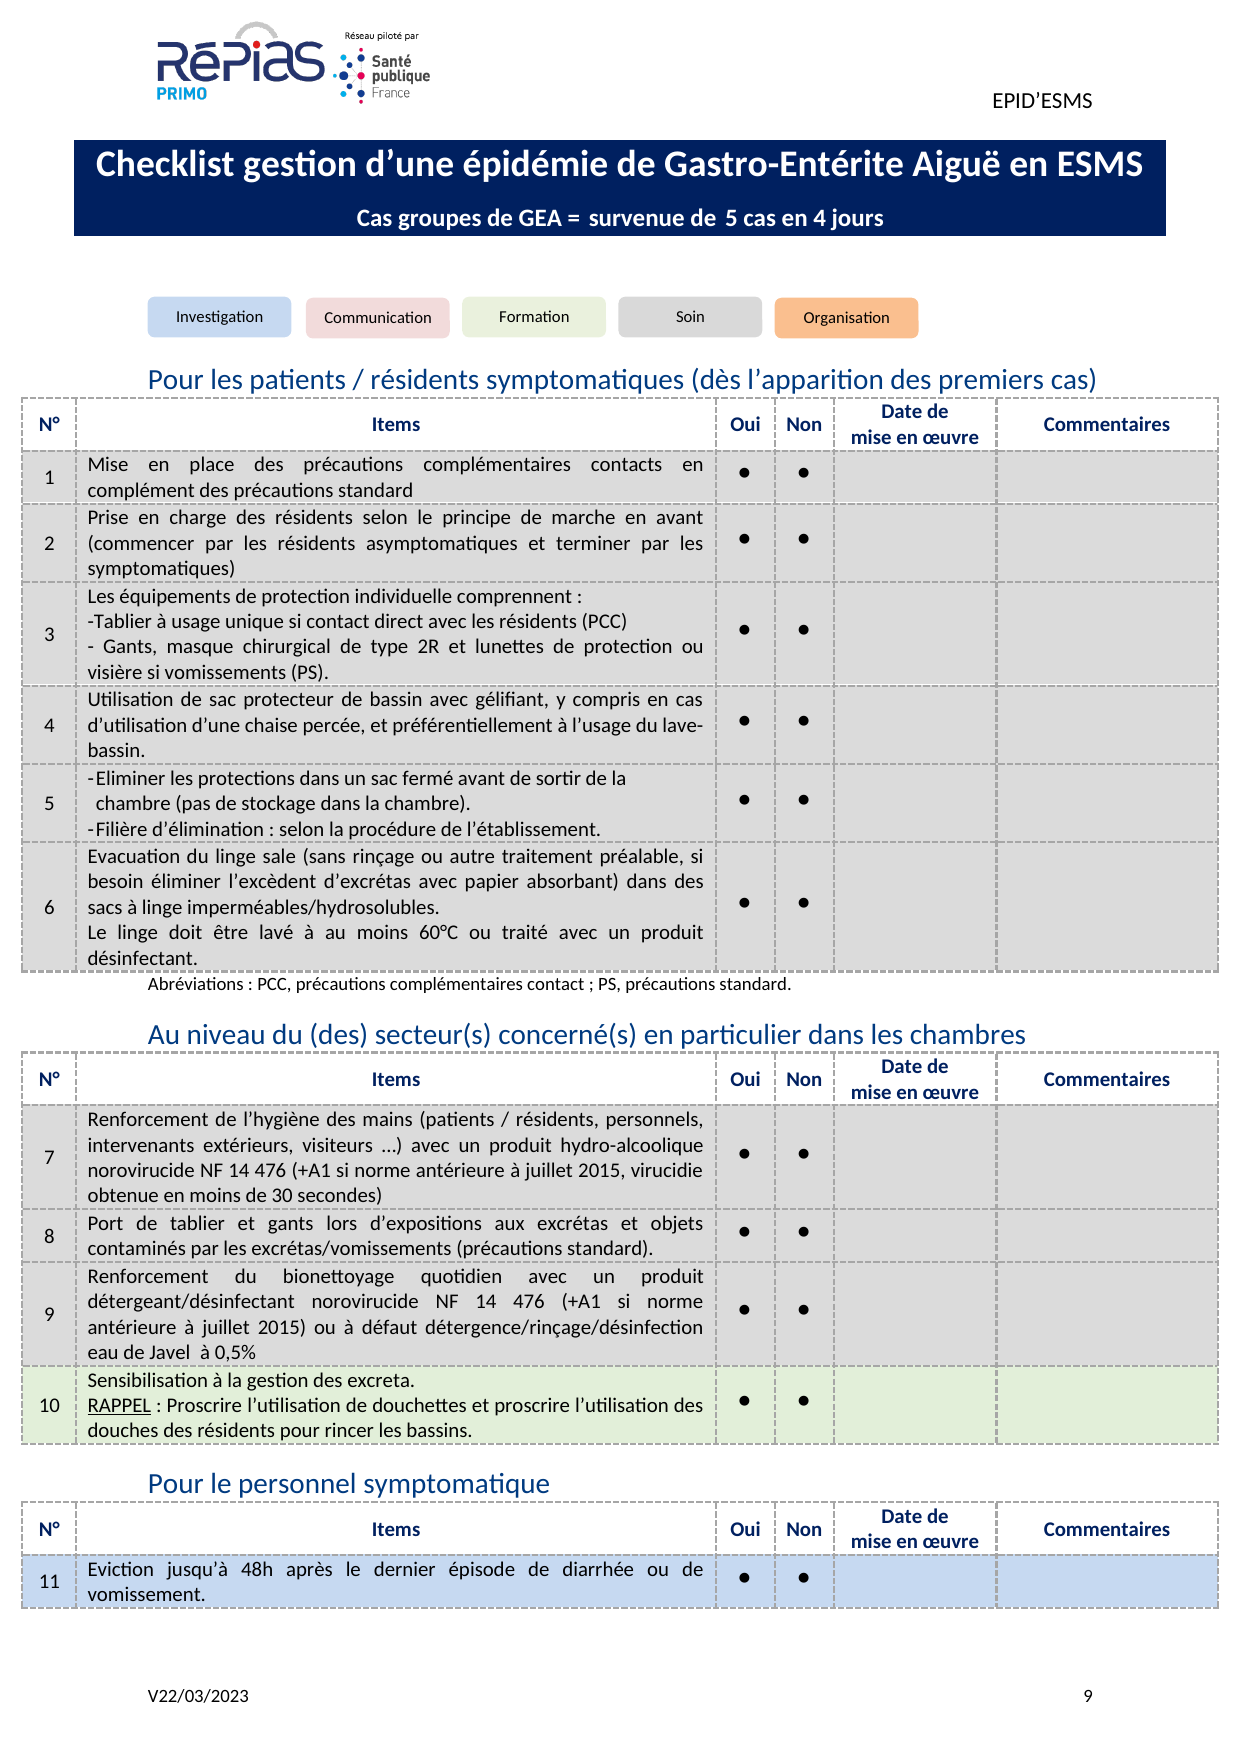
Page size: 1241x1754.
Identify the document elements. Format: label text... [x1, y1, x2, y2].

table_header Non [775, 397, 834, 449]
table_cell [834, 1104, 996, 1208]
subtitle Pour le personnel symptomatique [148, 1465, 1093, 1501]
table_cell [834, 763, 996, 841]
table_cell [716, 503, 775, 581]
table_cell 11 [22, 1554, 76, 1607]
table_cell Port de tablier et gants lors d’expositions aux excrétas et objets contaminés par les excrétas/vomissements (précautions standard). [76, 1208, 716, 1261]
table_cell [834, 841, 996, 970]
table_cell [834, 581, 996, 684]
table_cell Sensibilisation à la gestion des excreta. RAPPEL : Proscrire l’utilisation de douchettes et proscrire l’utilisation des douches des résidents pour rincer les bassins. [76, 1365, 716, 1443]
table_cell [716, 1104, 775, 1208]
table_cell [996, 1208, 1218, 1261]
table_header Non [775, 1501, 834, 1554]
table_cell [834, 503, 996, 581]
table_cell [716, 450, 775, 502]
table_cell 6 [22, 841, 76, 970]
table_cell [775, 841, 834, 970]
table_cell [996, 1365, 1218, 1443]
table_cell [716, 841, 775, 970]
table_cell [996, 1104, 1218, 1208]
table_cell [775, 685, 834, 763]
table_cell [834, 1554, 996, 1607]
table_cell 9 [22, 1261, 76, 1365]
table_cell [716, 1554, 775, 1607]
table_cell [716, 581, 775, 684]
table_header Oui [716, 1501, 775, 1554]
table_header Oui [716, 397, 775, 449]
table_cell 8 [22, 1208, 76, 1261]
table_header N° [22, 1051, 76, 1104]
table_cell [996, 841, 1218, 970]
table_cell Prise en charge des résidents selon le principe de marche en avant (commencer par les résidents asymptomatiques et terminer par les symptomatiques) [76, 503, 716, 581]
table_header Date de mise en œuvre [834, 1501, 996, 1554]
table_header Items [76, 1501, 716, 1554]
table_cell [775, 763, 834, 841]
table_cell [775, 581, 834, 684]
table_header N° [22, 397, 76, 449]
table_header Non [775, 1051, 834, 1104]
table_header N° [22, 1501, 76, 1554]
table_cell Les équipements de protection individuelle comprennent : -Tablier à usage unique si contact direct avec les résidents (PCC) - Gants, masque chirurgical de type 2R et lunettes de protection ou visière si vomissements (PS). [76, 581, 716, 684]
table_cell [716, 1261, 775, 1365]
table_cell [716, 763, 775, 841]
table_cell 7 [22, 1104, 76, 1208]
table_cell [775, 503, 834, 581]
table_cell [775, 1554, 834, 1607]
subtitle Pour les patients / résidents symptomatiques (dès l’apparition des premiers cas) [148, 361, 1107, 397]
table_cell 10 [22, 1365, 76, 1443]
table_cell [775, 450, 834, 502]
table_header Items [76, 1051, 716, 1104]
table_cell [834, 685, 996, 763]
table_cell Eliminer les protections dans un sac fermé avant de sortir de la chambre (pas de stockage dans la chambre). Filière d’élimination : selon la procédure de l’établissement. [76, 763, 716, 841]
subtitle Au niveau du (des) secteur(s) concerné(s) en particulier dans les chambres [148, 1016, 1093, 1051]
table_cell [834, 1261, 996, 1365]
table_header Date de mise en œuvre [834, 1051, 996, 1104]
table_header Oui [716, 1051, 775, 1104]
table_cell [775, 1104, 834, 1208]
table_cell [775, 1261, 834, 1365]
table_header Date de mise en œuvre [834, 397, 996, 449]
table_header Items [76, 397, 716, 449]
table_cell 3 [22, 581, 76, 684]
text Abréviations : PCC, précautions complémentaires contact ; PS, précautions standard. [148, 972, 1093, 995]
table_cell Renforcement de l’hygiène des mains (patients / résidents, personnels, intervenants extérieurs, visiteurs …) avec un produit hydro-alcoolique norovirucide NF 14 476 (+A1 si norme antérieure à juillet 2015, virucidie obtenue en moins de 30 secondes) [76, 1104, 716, 1208]
table_cell [996, 581, 1218, 684]
table_cell Evacuation du linge sale (sans rinçage ou autre traitement préalable, si besoin éliminer l’excèdent d’excrétas avec papier absorbant) dans des sacs à linge imperméables/hydrosolubles. Le linge doit être lavé à au moins 60°C ou traité avec un produit désinfectant. [76, 841, 716, 970]
table_cell [834, 1208, 996, 1261]
table_cell [834, 1365, 996, 1443]
table_cell [996, 1554, 1218, 1607]
table_cell [996, 685, 1218, 763]
table_cell [996, 763, 1218, 841]
table_header Commentaires [996, 397, 1218, 449]
table_cell [996, 450, 1218, 502]
table_cell [716, 685, 775, 763]
table_cell Utilisation de sac protecteur de bassin avec gélifiant, y compris en cas d’utilisation d’une chaise percée, et préférentiellement à l’usage du lave-bassin. [76, 685, 716, 763]
table_cell [716, 1365, 775, 1443]
table_cell 1 [22, 450, 76, 502]
table_cell [716, 1208, 775, 1261]
table_cell Mise en place des précautions complémentaires contacts en complément des précautions standard [76, 450, 716, 502]
table_cell Renforcement du bionettoyage quotidien avec un produit détergeant/désinfectant norovirucide NF 14 476 (+A1 si norme antérieure à juillet 2015) ou à défaut détergence/rinçage/désinfection eau de Javel à 0,5% [76, 1261, 716, 1365]
table_cell [834, 450, 996, 502]
subtitle Checklist gestion d’une épidémie de Gastro-Entérite Aiguë en ESMS Cas groupes de GEA = survenue de 5 cas en 4 jours [74, 140, 1166, 236]
table_cell 5 [22, 763, 76, 841]
table_cell [996, 503, 1218, 581]
table_cell [996, 1261, 1218, 1365]
table_cell [775, 1208, 834, 1261]
table_header Commentaires [996, 1501, 1218, 1554]
table_cell 4 [22, 685, 76, 763]
table_cell [775, 1365, 834, 1443]
table_cell 2 [22, 503, 76, 581]
picture [147, 14, 436, 109]
table_header Commentaires [996, 1051, 1218, 1104]
table_cell Eviction jusqu’à 48h après le dernier épisode de diarrhée ou de vomissement. [76, 1554, 716, 1607]
